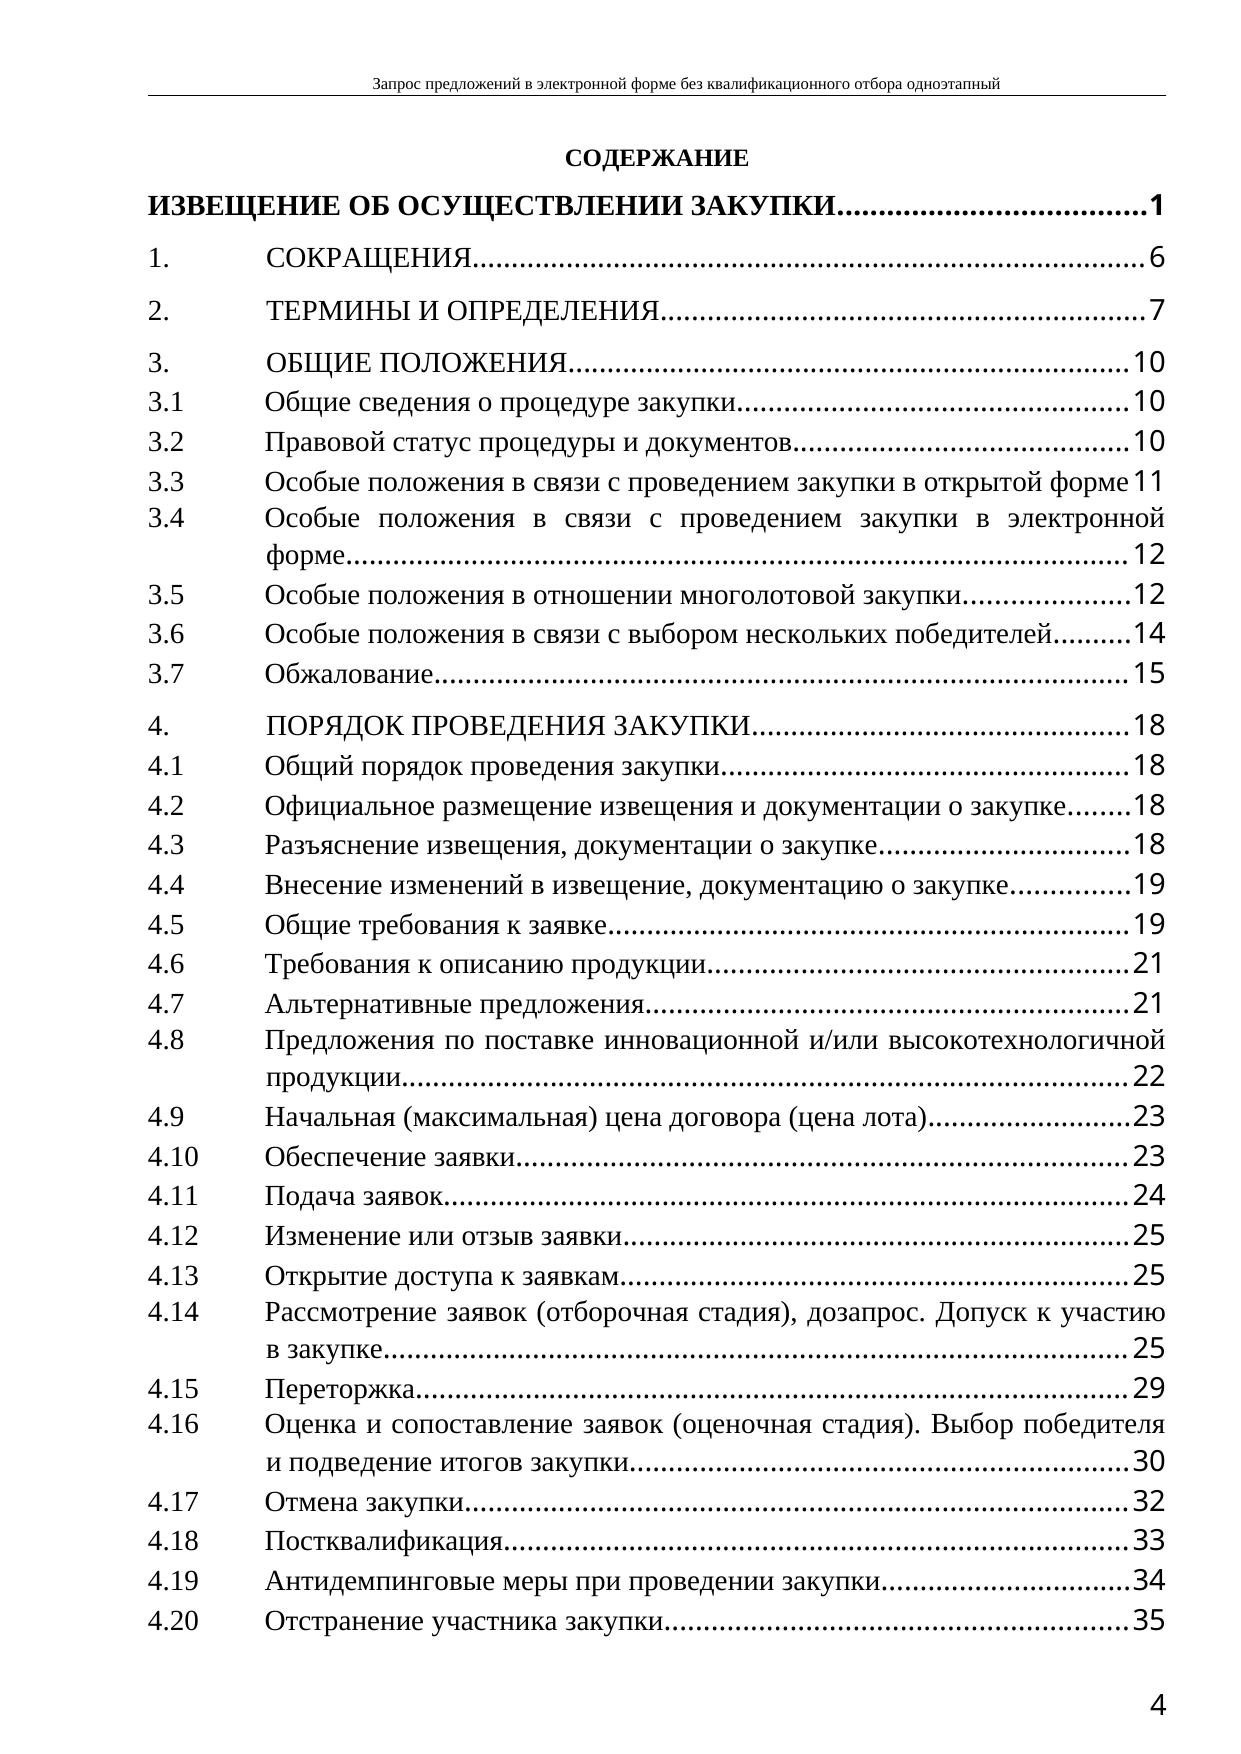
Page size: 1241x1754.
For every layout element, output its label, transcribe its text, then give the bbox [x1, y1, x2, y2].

text 3.1 Общие сведения о процедуре закупки 10 [148, 381, 1166, 420]
text 4. ПОРЯДОК ПРОВЕДЕНИЯ ЗАКУПКИ 18 [148, 704, 1166, 744]
text 4.11 Подача заявок 24 [148, 1174, 1166, 1214]
text 3.3 Особые положения в связи с проведением закупки в открытой форме 11 [148, 460, 1166, 500]
text 4.5 Общие требования к заявке 19 [148, 903, 1166, 943]
text 4.14 Рассмотрение заявок (отборочная стадия), дозапрос. Допуск к участию в закупке 25 [148, 1294, 1166, 1367]
text 4.8 Предложения по поставке инновационной и/или высокотехнологичной продукции 22 [148, 1022, 1166, 1095]
text 1. СОКРАЩЕНИЯ 6 [148, 237, 1166, 276]
text 4.9 Начальная (максимальная) цена договора (цена лота) 23 [148, 1095, 1166, 1135]
text 4.18 Постквалификация 33 [148, 1519, 1166, 1559]
text 4.3 Разъяснение извещения, документации о закупке 18 [148, 823, 1166, 863]
text 3.7 Обжалование 15 [148, 652, 1166, 692]
text 4.10 Обеспечение заявки 23 [148, 1135, 1166, 1174]
text 4.4 Внесение изменений в извещение, документацию о закупке 19 [148, 863, 1166, 903]
text 3.5 Особые положения в отношении многолотовой закупки 12 [148, 573, 1166, 613]
text 3. ОБЩИЕ ПОЛОЖЕНИЯ 10 [148, 341, 1166, 381]
text СОДЕРЖАНИЕ [148, 143, 1166, 172]
text 4.16 Оценка и сопоставление заявок (оценочная стадия). Выбор победителя и подведение итогов закупки 30 [148, 1407, 1166, 1480]
text 3.4 Особые положения в связи с проведением закупки в электронной форме 12 [148, 500, 1166, 573]
text 4.2 Официальное размещение извещения и документации о закупке 18 [148, 784, 1166, 823]
text 3.6 Особые положения в связи с выбором нескольких победителей 14 [148, 613, 1166, 652]
text 4.17 Отмена закупки 32 [148, 1480, 1166, 1519]
text 4.12 Изменение или отзыв заявки 25 [148, 1214, 1166, 1254]
text 4.20 Отстранение участника закупки 35 [148, 1599, 1166, 1638]
text 4.7 Альтернативные предложения 21 [148, 982, 1166, 1022]
text 4.19 Антидемпинговые меры при проведении закупки 34 [148, 1559, 1166, 1599]
text 4.15 Переторжка 29 [148, 1367, 1166, 1407]
text 4.1 Общий порядок проведения закупки 18 [148, 744, 1166, 784]
text 4.6 Требования к описанию продукции 21 [148, 943, 1166, 982]
text ИЗВЕЩЕНИЕ ОБ ОСУЩЕСТВЛЕНИИ ЗАКУПКИ 1 [148, 184, 1166, 224]
text 3.2 Правовой статус процедуры и документов 10 [148, 420, 1166, 460]
text 4.13 Открытие доступа к заявкам 25 [148, 1254, 1166, 1294]
text 2. ТЕРМИНЫ И ОПРЕДЕЛЕНИЯ 7 [148, 289, 1166, 328]
